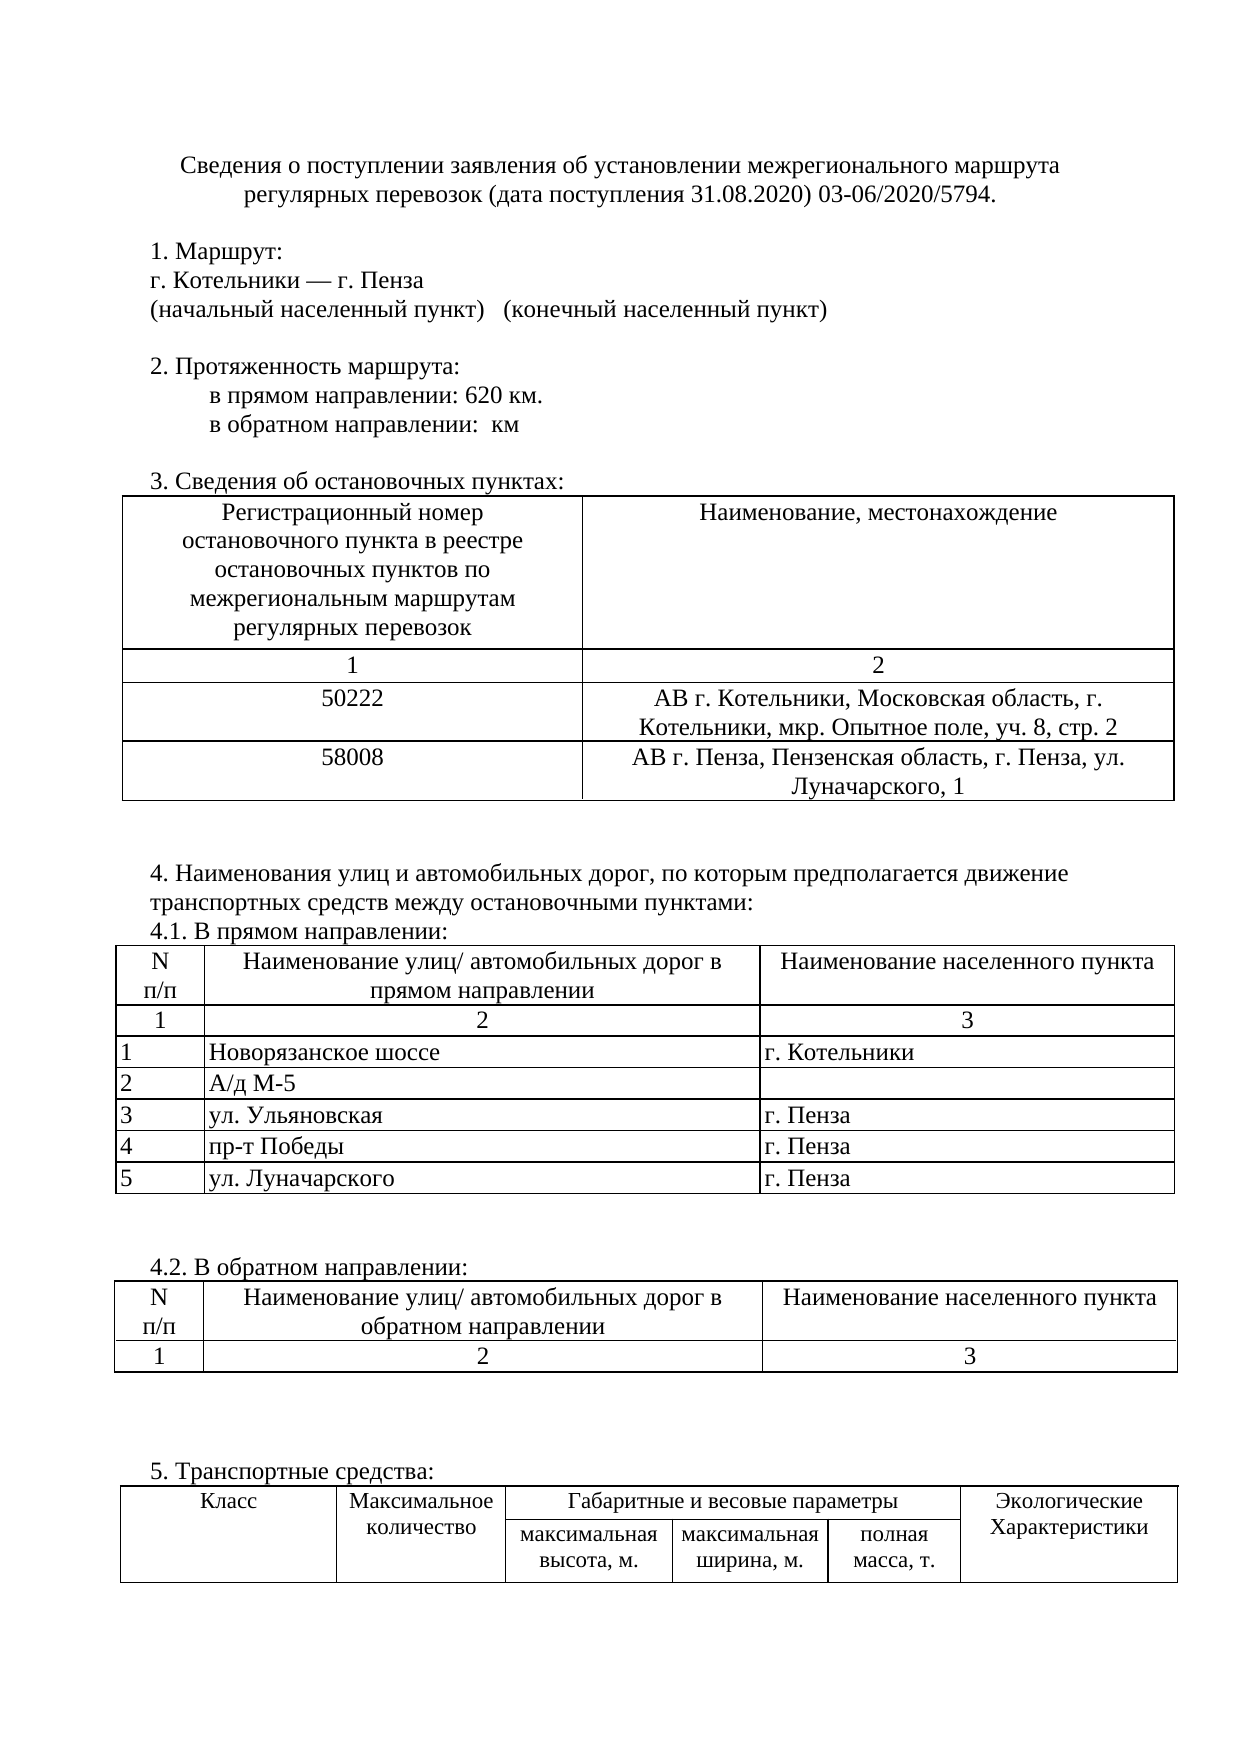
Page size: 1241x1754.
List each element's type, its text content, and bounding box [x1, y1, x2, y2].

table_cell 3 [763, 1340, 1177, 1371]
table_header Класс [121, 1487, 336, 1582]
table_header Наименование населенного пункта [763, 1282, 1177, 1339]
text 4.1. В прямом направлении: [150, 916, 1090, 945]
table_header Регистрационный номер остановочного пункта в реестре остановочных пунктов по межрегиональным маршрутам регулярных перевозок [123, 497, 582, 648]
table_cell А/д М-5 [205, 1068, 759, 1098]
table_cell ул. Ульяновская [205, 1100, 759, 1130]
table_cell 1 [115, 1341, 203, 1371]
table_cell 1 [123, 650, 582, 681]
table_cell 5 [117, 1163, 204, 1193]
table_cell максимальная высота, м. [506, 1520, 672, 1582]
table_cell 2 [583, 650, 1173, 681]
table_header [337, 1487, 505, 1582]
table_cell г. Пенза [761, 1131, 1174, 1161]
table_cell 3 [761, 1006, 1174, 1035]
table_cell АВ г. Пенза, Пензенская область, г. Пенза, ул. Луначарского, 1 [583, 742, 1173, 799]
table_cell ул. Луначарского [205, 1163, 759, 1193]
table_cell 58008 [123, 742, 582, 799]
text 4.2. В обратном направлении: [150, 1252, 1090, 1280]
table_cell г. Пенза [761, 1100, 1174, 1130]
text 3. Сведения об остановочных пунктах: [150, 466, 1090, 495]
text г. Котельники — г. Пенза [150, 265, 1090, 294]
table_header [961, 1487, 1177, 1582]
table_header Наименование улиц/ автомобильных дорог в обратном направлении [204, 1282, 762, 1339]
text 2. Протяженность маршрута: [150, 351, 1090, 380]
text 1. Маршрут: [150, 236, 1090, 265]
text в обратном направлении: км [150, 409, 1090, 437]
text Сведения о поступлении заявления об установлении межрегионального маршрута регулярных перевозок (дата поступления 31.08.2020) 03-06/2020/5794. [150, 150, 1090, 207]
table_cell максимальная ширина, м. [673, 1520, 827, 1582]
table_cell [761, 1068, 1174, 1098]
table_cell г. Пенза [761, 1163, 1174, 1193]
table_cell 2 [204, 1341, 762, 1371]
table_cell Новорязанское шоссе [205, 1037, 759, 1067]
table_cell 50222 [123, 683, 582, 740]
table_header Наименование улиц/ автомобильных дорог в прямом направлении [205, 946, 759, 1004]
table_header Габаритные и весовые параметры [506, 1487, 960, 1518]
text (начальный населенный пункт) (конечный населенный пункт) [150, 294, 1090, 322]
table_cell 4 [117, 1131, 204, 1161]
table_cell АВ г. Котельники, Московская область, г. Котельники, мкр. Опытное поле, уч. 8, стр. 2 [583, 683, 1173, 740]
text в прямом направлении: 620 км. [150, 380, 1090, 409]
table_cell 2 [205, 1006, 759, 1035]
table_header N п/п [115, 1282, 203, 1339]
table_cell г. Котельники [761, 1037, 1174, 1067]
table_cell 2 [117, 1068, 204, 1098]
table_cell полная масса, т. [829, 1520, 960, 1582]
table_header N п/п [117, 946, 204, 1004]
table_header Наименование, местонахождение [583, 497, 1173, 648]
table_cell 3 [117, 1100, 204, 1130]
table_cell 1 [117, 1037, 204, 1067]
table_header Наименование населенного пункта [761, 946, 1174, 1004]
text 4. Наименования улиц и автомобильных дорог, по которым предполагается движение транспортных средств между остановочными пунктами: [150, 858, 1090, 916]
table_cell пр-т Победы [205, 1131, 759, 1161]
table_cell 1 [117, 1006, 204, 1035]
text 5. Транспортные средства: [150, 1456, 1090, 1485]
